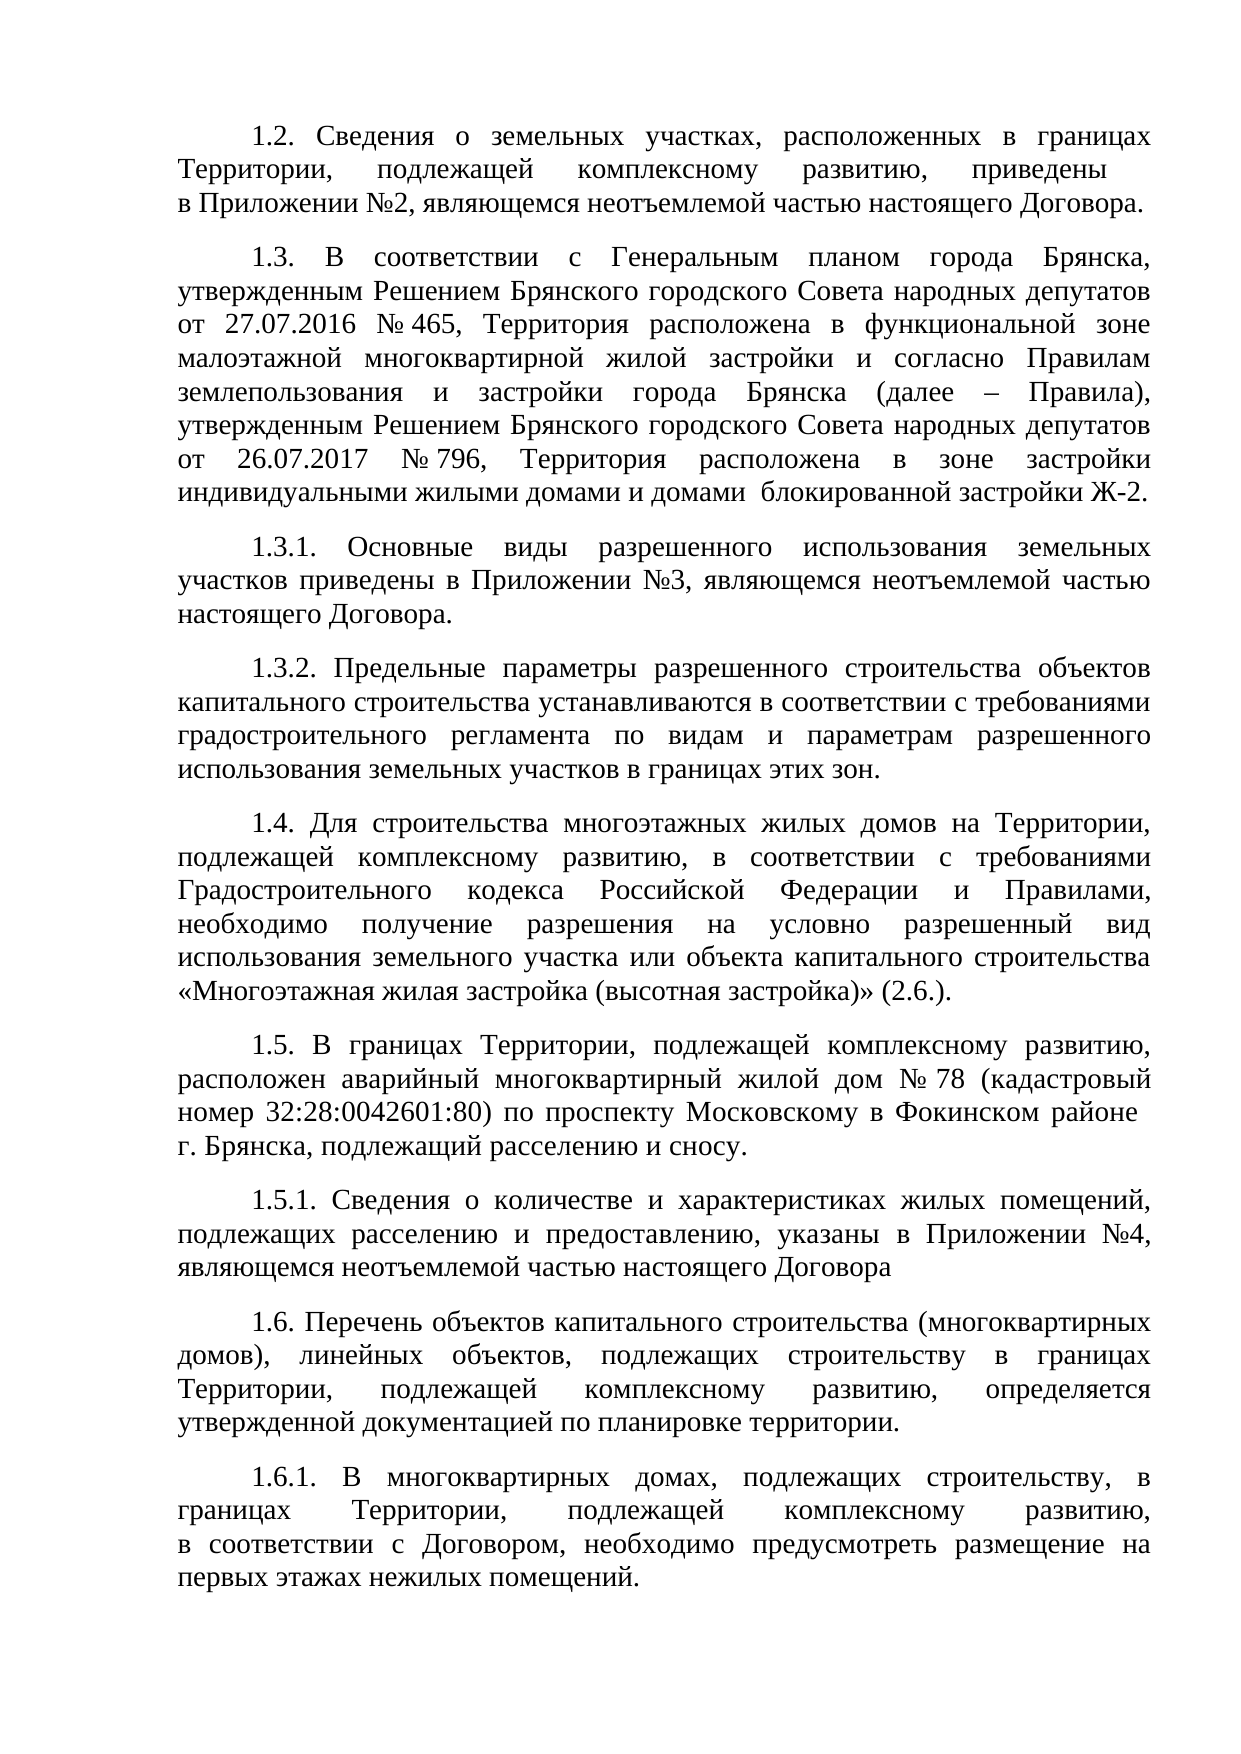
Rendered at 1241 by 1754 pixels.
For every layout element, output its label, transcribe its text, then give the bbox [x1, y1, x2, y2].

text 1.5. В границах Территории, подлежащей комплексному развитию, расположен аварийный многоквартирный жилой дом № 78 (кадастровый номер 32:28:0042601:80) по проспекту Московскому в Фокинском районе г. Брянска, подлежащий расселению и сносу. [177, 1027, 1152, 1161]
text 1.4. Для строительства многоэтажных жилых домов на Территории, подлежащей комплексному развитию, в соответствии с требованиями Градостроительного кодекса Российской Федерации и Правилами, необходимо получение разрешения на условно разрешенный вид использования земельного участка или объекта капитального строительства «Многоэтажная жилая застройка (высотная застройка)» (2.6.). [177, 805, 1152, 1006]
text 1.5.1. Сведения о количестве и характеристиках жилых помещений, подлежащих расселению и предоставлению, указаны в Приложении №4, являющемся неотъемлемой частью настоящего Договора [177, 1182, 1152, 1283]
text 1.2. Сведения о земельных участках, расположенных в границах Территории, подлежащей комплексному развитию, приведены в Приложении №2, являющемся неотъемлемой частью настоящего Договора. [177, 118, 1152, 219]
text 1.6. Перечень объектов капитального строительства (многоквартирных домов), линейных объектов, подлежащих строительству в границах Территории, подлежащей комплексному развитию, определяется утвержденной документацией по планировке территории. [177, 1304, 1152, 1438]
text 1.3.1. Основные виды разрешенного использования земельных участков приведены в Приложении №3, являющемся неотъемлемой частью настоящего Договора. [177, 529, 1152, 629]
text 1.3.2. Предельные параметры разрешенного строительства объектов капитального строительства устанавливаются в соответствии с требованиями градостроительного регламента по видам и параметрам разрешенного использования земельных участков в границах этих зон. [177, 650, 1152, 784]
text 1.6.1. В многоквартирных домах, подлежащих строительству, в границах Территории, подлежащей комплексному развитию, в соответствии с Договором, необходимо предусмотреть размещение на первых этажах нежилых помещений. [177, 1459, 1152, 1593]
text 1.3. В соответствии с Генеральным планом города Брянска, утвержденным Решением Брянского городского Совета народных депутатов от 27.07.2016 № 465, Территория расположена в функциональной зоне малоэтажной многоквартирной жилой застройки и согласно Правилам землепользования и застройки города Брянска (далее – Правила), утвержденным Решением Брянского городского Совета народных депутатов от 26.07.2017 № 796, Территория расположена в зоне застройки индивидуальными жилыми домами и домами блокированной застройки Ж-2. [177, 239, 1152, 508]
